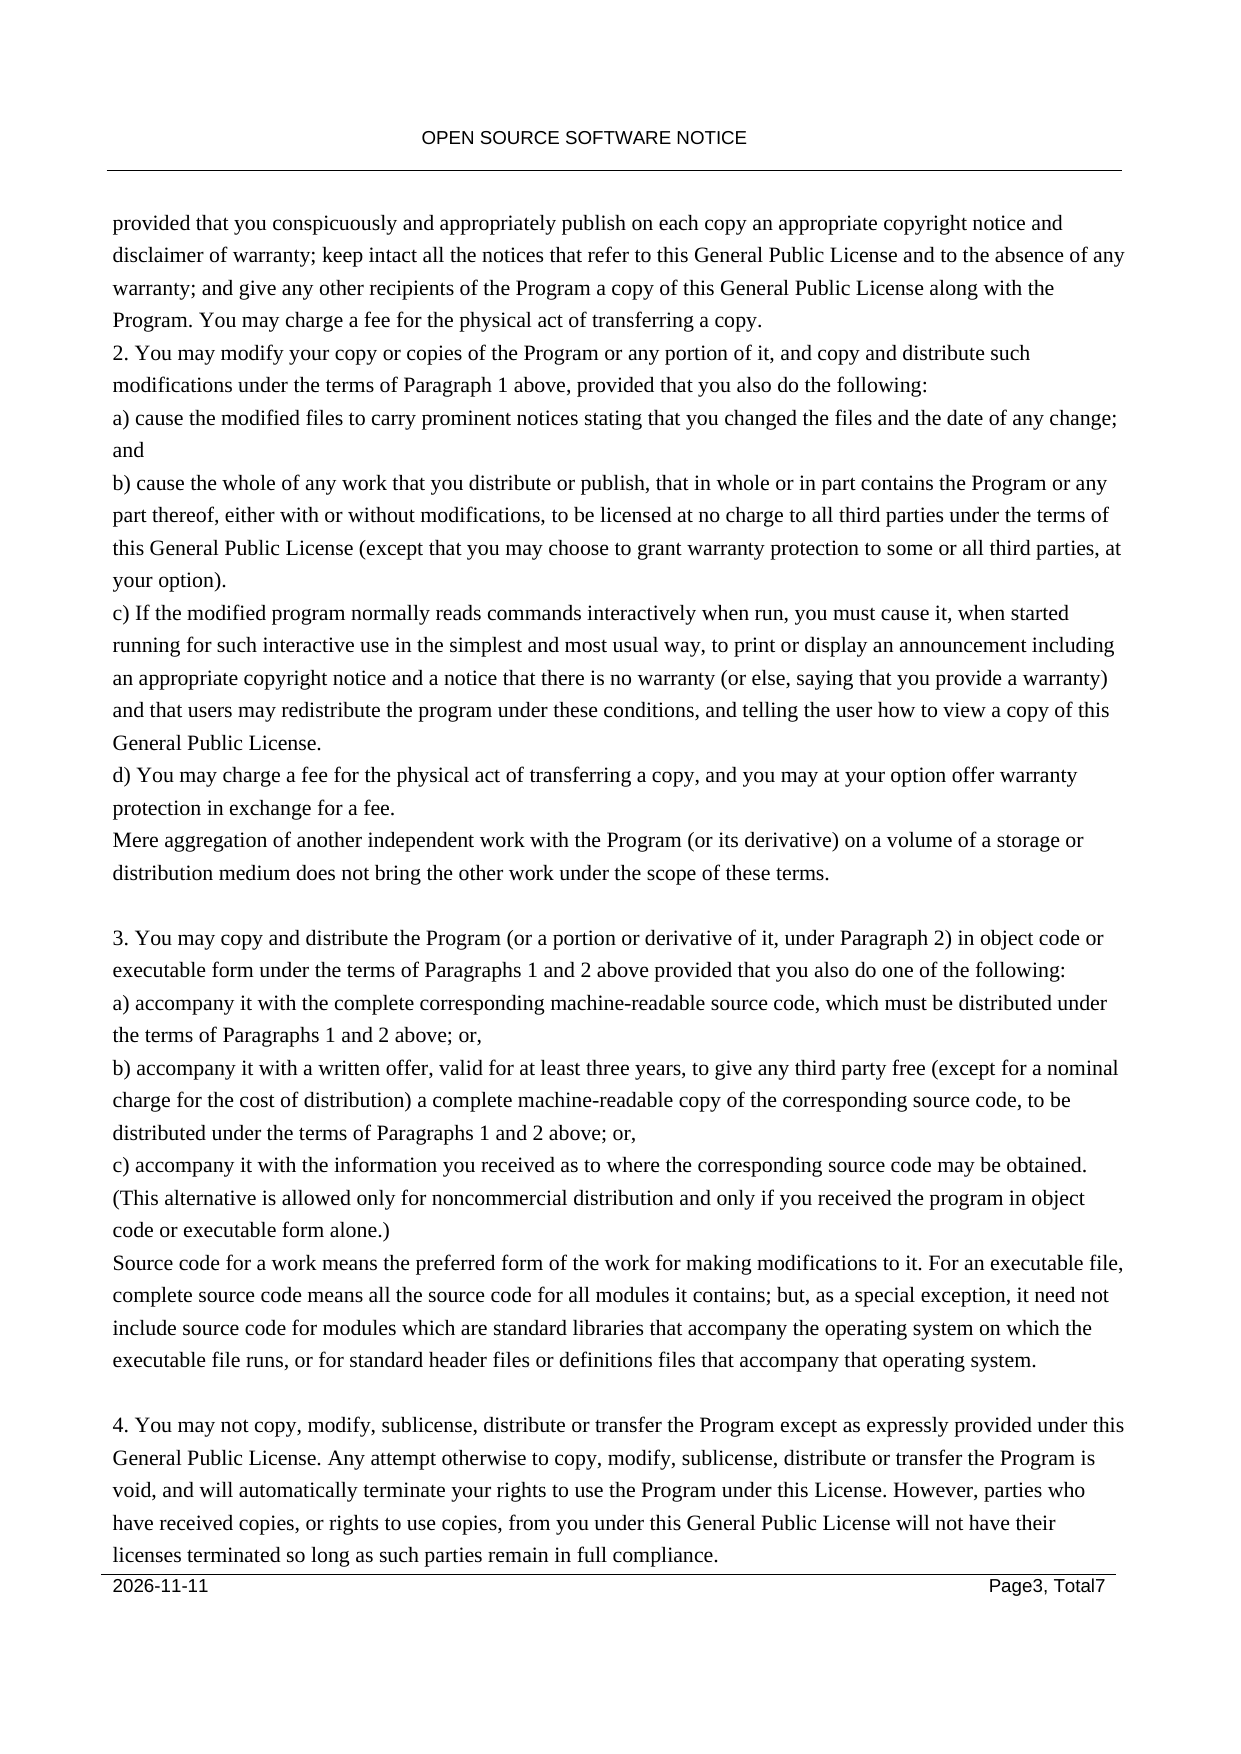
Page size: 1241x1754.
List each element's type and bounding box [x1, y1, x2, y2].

text [112, 206, 1128, 1571]
